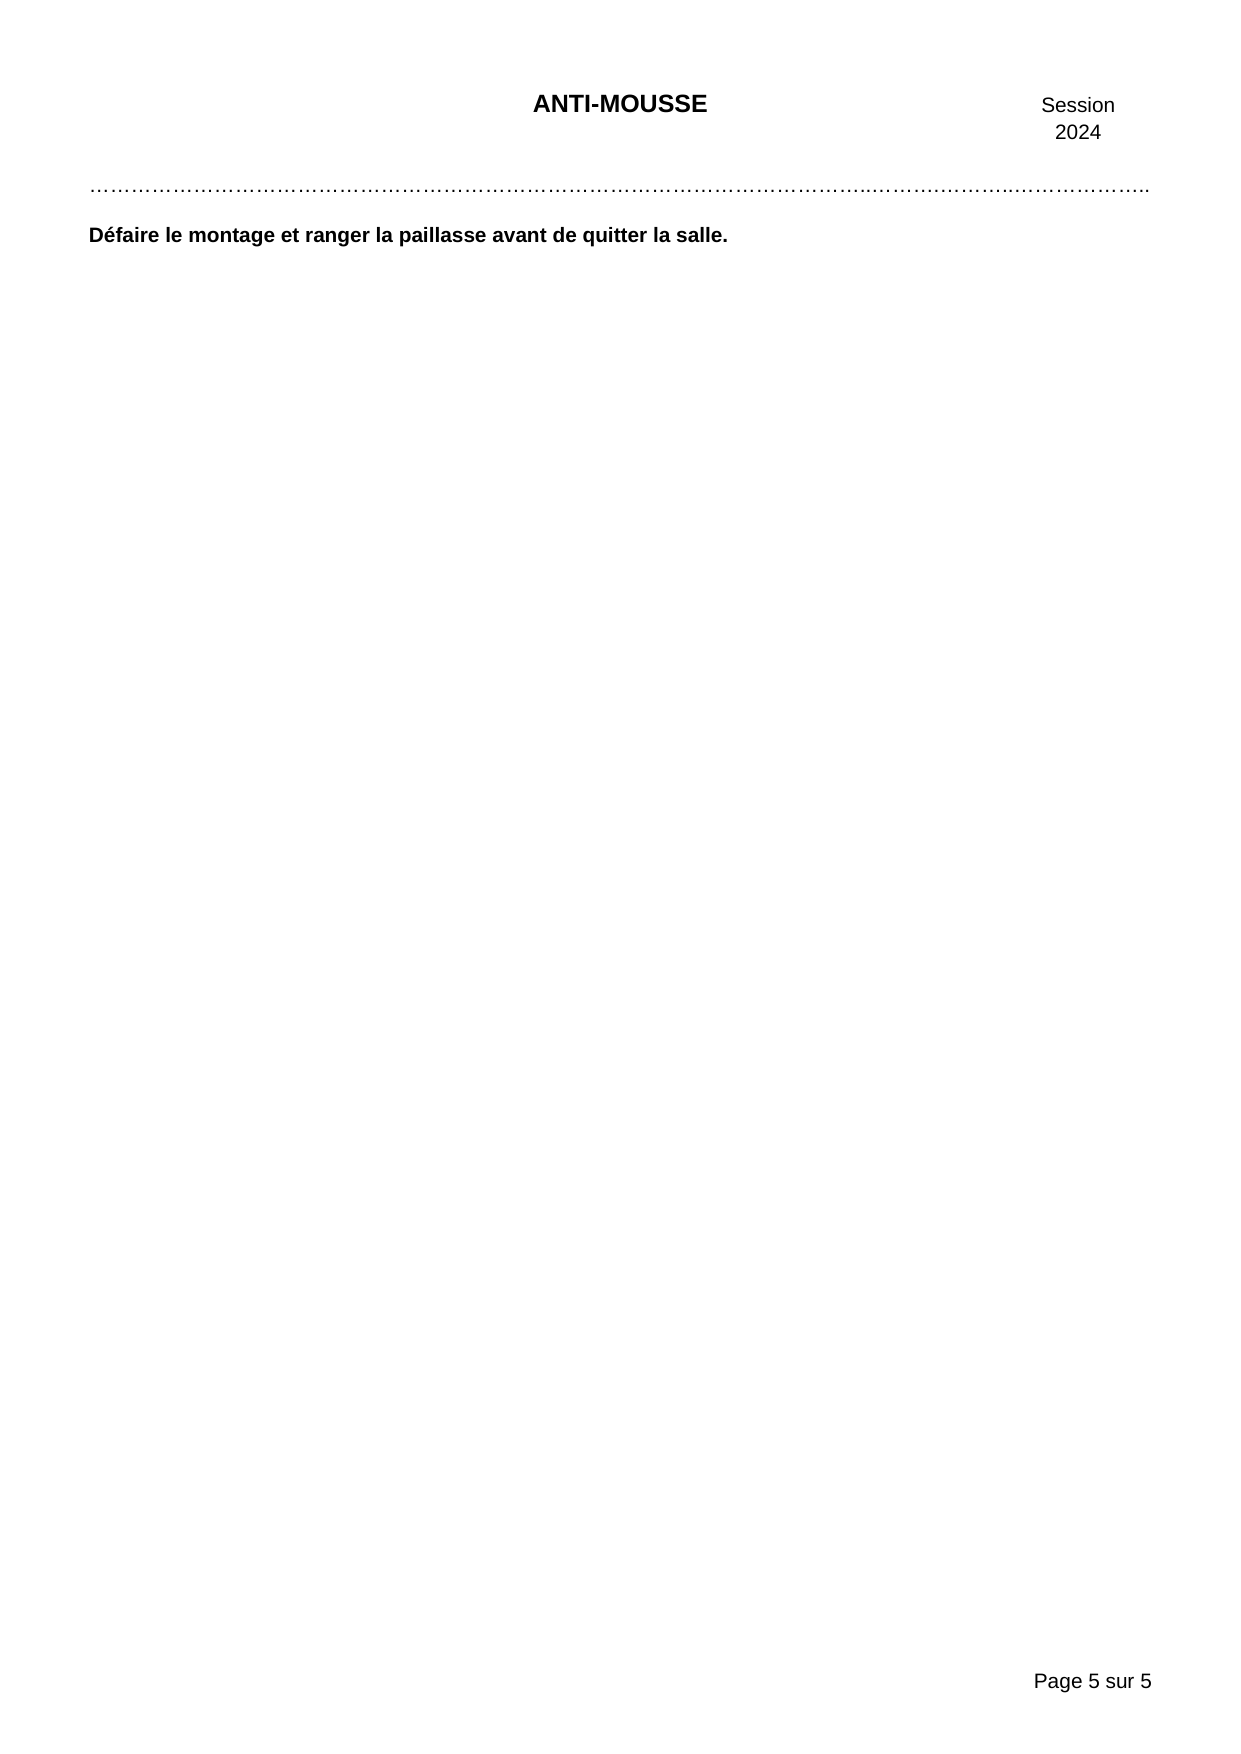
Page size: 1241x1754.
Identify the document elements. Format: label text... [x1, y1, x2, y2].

text Défaire le montage et ranger la paillasse avant de quitter la salle. [89, 223, 1152, 247]
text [89, 173, 1152, 197]
